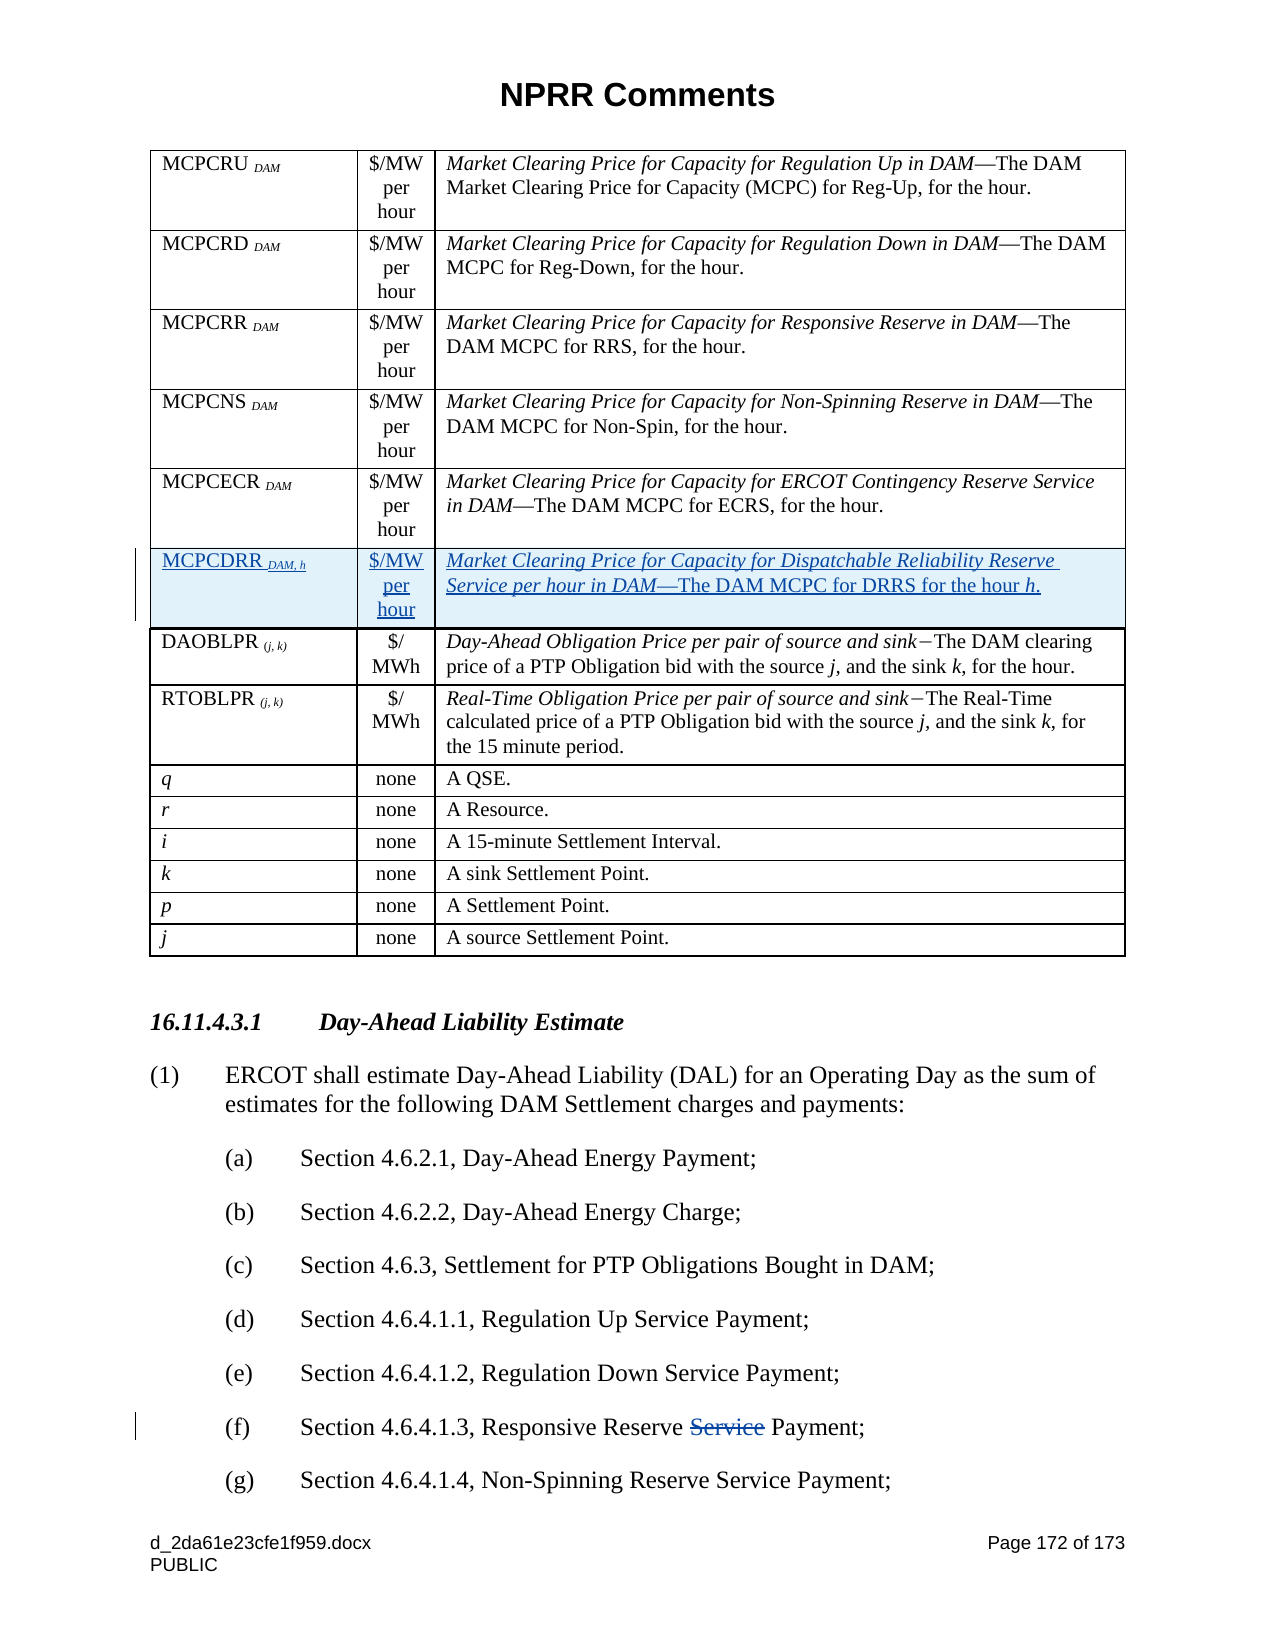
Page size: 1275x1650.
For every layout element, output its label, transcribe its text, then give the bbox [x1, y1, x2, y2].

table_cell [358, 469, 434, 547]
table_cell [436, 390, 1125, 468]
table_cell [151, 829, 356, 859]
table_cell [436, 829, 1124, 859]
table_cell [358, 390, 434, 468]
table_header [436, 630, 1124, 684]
text (a) Section 4.6.2.1, Day-Ahead Energy Payment; [225, 1143, 1125, 1172]
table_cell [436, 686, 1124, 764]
text (e) Section 4.6.4.1.2, Regulation Down Service Payment; [225, 1358, 1125, 1387]
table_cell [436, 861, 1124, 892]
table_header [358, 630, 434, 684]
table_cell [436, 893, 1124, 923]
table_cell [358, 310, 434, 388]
text (f) Section 4.6.4.1.3, Responsive Reserve Payment; [225, 1412, 1125, 1440]
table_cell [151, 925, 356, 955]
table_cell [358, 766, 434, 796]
text (c) Section 4.6.3, Settlement for PTP Obligations Bought in DAM; [225, 1250, 1125, 1279]
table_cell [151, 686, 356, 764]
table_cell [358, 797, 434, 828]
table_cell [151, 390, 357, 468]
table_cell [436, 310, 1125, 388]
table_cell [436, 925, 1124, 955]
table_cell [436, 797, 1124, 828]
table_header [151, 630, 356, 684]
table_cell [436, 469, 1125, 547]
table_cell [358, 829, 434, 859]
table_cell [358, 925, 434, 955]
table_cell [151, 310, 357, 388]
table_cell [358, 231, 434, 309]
text (g) Section 4.6.4.1.4, Non-Spinning Reserve Service Payment; [225, 1465, 1125, 1494]
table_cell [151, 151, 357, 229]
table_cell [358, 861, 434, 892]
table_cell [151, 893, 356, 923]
text (1) ERCOT shall estimate Day-Ahead Liability (DAL) for an Operating Day as the sum of estimates for the following DAM Settlement charges and payments: [150, 1060, 1125, 1118]
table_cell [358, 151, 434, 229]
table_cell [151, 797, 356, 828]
text (d) Section 4.6.4.1.1, Regulation Up Service Payment; [225, 1304, 1125, 1333]
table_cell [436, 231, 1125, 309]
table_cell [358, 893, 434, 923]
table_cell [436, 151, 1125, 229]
text 16.11.4.3.1 Day-Ahead Liability Estimate [150, 1007, 1125, 1035]
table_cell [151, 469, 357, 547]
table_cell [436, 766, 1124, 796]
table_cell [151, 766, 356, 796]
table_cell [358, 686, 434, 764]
text (b) Section 4.6.2.2, Day-Ahead Energy Charge; [225, 1197, 1125, 1225]
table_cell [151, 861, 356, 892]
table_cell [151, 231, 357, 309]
